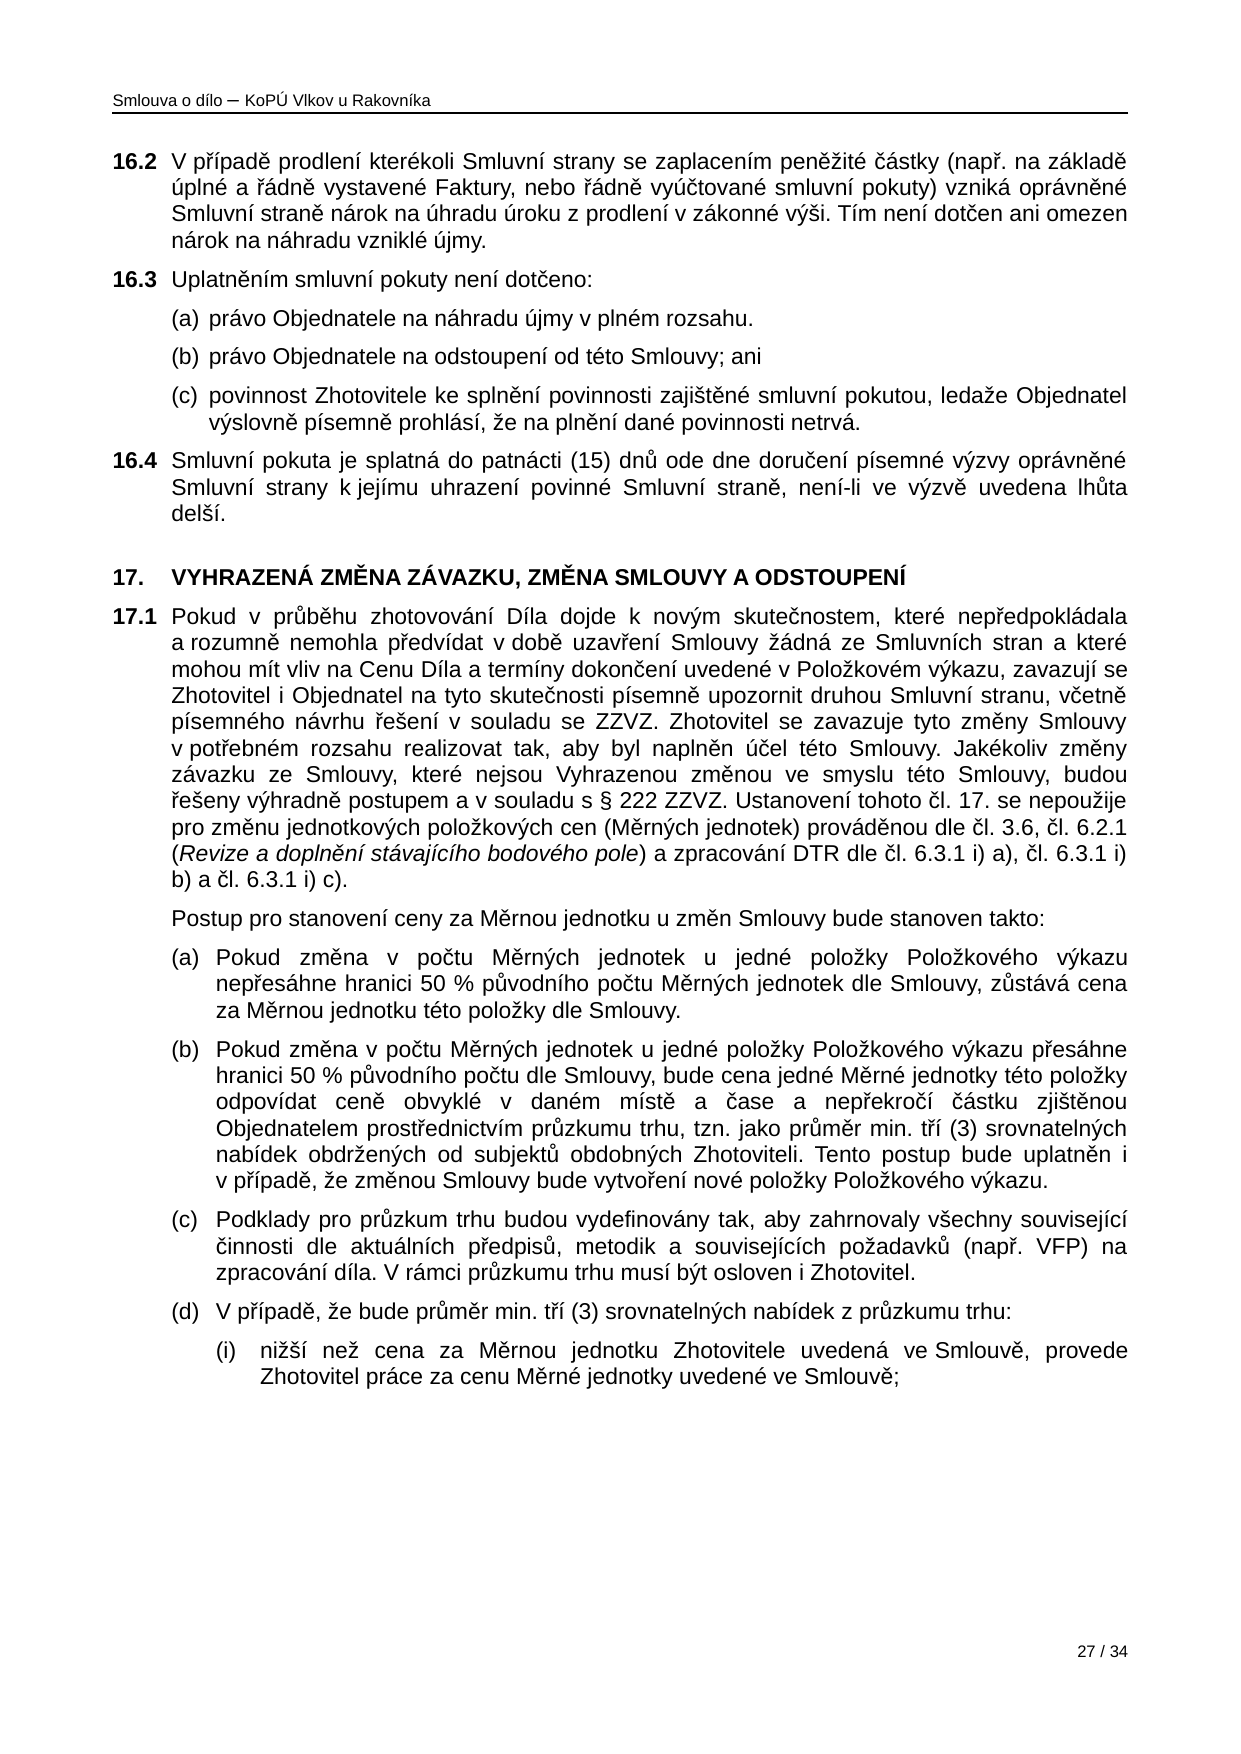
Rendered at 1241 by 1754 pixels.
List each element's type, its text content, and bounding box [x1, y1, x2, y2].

list povinnost Zhotovitele ke splnění povinnosti zajištěné smluvní pokutou, ledaže Objednatel výslovně písemně prohlásí, že na plnění dané povinnosti netrvá. [171, 382, 1128, 435]
text V případě prodlení kterékoli Smluvní strany se zaplacením peněžité částky (např. na základě úplné a řádně vystavené Faktury, nebo řádně vyúčtované smluvní pokuty) vzniká oprávněné Smluvní straně nárok na úhradu úroku z prodlení v zákonné výši. Tím není dotčen ani omezen nárok na náhradu vzniklé újmy. [112, 148, 1128, 253]
list V případě, že bude průměr min. tří (3) srovnatelných nabídek z průzkumu trhu: [171, 1298, 1128, 1324]
text Smluvní pokuta je splatná do patnácti (15) dnů ode dne doručení písemné výzvy oprávněné Smluvní strany k jejímu uhrazení povinné Smluvní straně, není-li ve výzvě uvedena lhůta delší. [112, 447, 1128, 526]
text Pokud v průběhu zhotovování Díla dojde k novým skutečnostem, které nepředpokládala a rozumně nemohla předvídat v době uzavření Smlouvy žádná ze Smluvních stran a které mohou mít vliv na Cenu Díla a termíny dokončení uvedené v Položkovém výkazu, zavazují se Zhotovitel i Objednatel na tyto skutečnosti písemně upozornit druhou Smluvní stranu, včetně písemného návrhu řešení v souladu se ZZVZ. Zhotovitel se zavazuje tyto změny Smlouvy v potřebném rozsahu realizovat tak, aby byl naplněn účel této Smlouvy. Jakékoliv změny závazku ze Smlouvy, které nejsou Vyhrazenou změnou ve smyslu této Smlouvy, budou řešeny výhradně postupem a v souladu s § 222 ZZVZ. Ustanovení tohoto čl. 17. se nepoužije pro změnu jednotkových položkových cen (Měrných jednotek) prováděnou dle čl. 3.6, čl. 6.2.1 (Revize a doplnění stávajícího bodového pole) a zpracování DTR dle čl. 6.3.1 i) a), čl. 6.3.1 i) b) a čl. 6.3.1 i) c). [112, 603, 1128, 893]
text Postup pro stanovení ceny za Měrnou jednotku u změn Smlouvy bude stanoven takto: [171, 905, 1128, 932]
text Vyhrazená změna závazku, změna smlouvy a odstoupení [112, 564, 1128, 590]
text (i) nižší než cena za Měrnou jednotku Zhotovitele uvedená ve Smlouvě, provede Zhotovitel práce za cenu Měrné jednotky uvedené ve Smlouvě; [216, 1337, 1128, 1389]
list Podklady pro průzkum trhu budou vydefinovány tak, aby zahrnovaly všechny související činnosti dle aktuálních předpisů, metodik a souvisejících požadavků (např. VFP) na zpracování díla. V rámci průzkumu trhu musí být osloven i Zhotovitel. [171, 1206, 1128, 1285]
text Uplatněním smluvní pokuty není dotčeno: [112, 266, 1128, 292]
list právo Objednatele na odstoupení od této Smlouvy; ani [171, 343, 1128, 370]
list Pokud změna v počtu Měrných jednotek u jedné položky Položkového výkazu nepřesáhne hranici 50 % původního počtu Měrných jednotek dle Smlouvy, zůstává cena za Měrnou jednotku této položky dle Smlouvy. [171, 944, 1128, 1023]
list právo Objednatele na náhradu újmy v plném rozsahu. [171, 304, 1128, 331]
list Pokud změna v počtu Měrných jednotek u jedné položky Položkového výkazu přesáhne hranici 50 % původního počtu dle Smlouvy, bude cena jedné Měrné jednotky této položky odpovídat ceně obvyklé v daném místě a čase a nepřekročí částku zjištěnou Objednatelem prostřednictvím průzkumu trhu, tzn. jako průměr min. tří (3) srovnatelných nabídek obdržených od subjektů obdobných Zhotoviteli. Tento postup bude uplatněn i v případě, že změnou Smlouvy bude vytvoření nové položky Položkového výkazu. [171, 1036, 1128, 1194]
